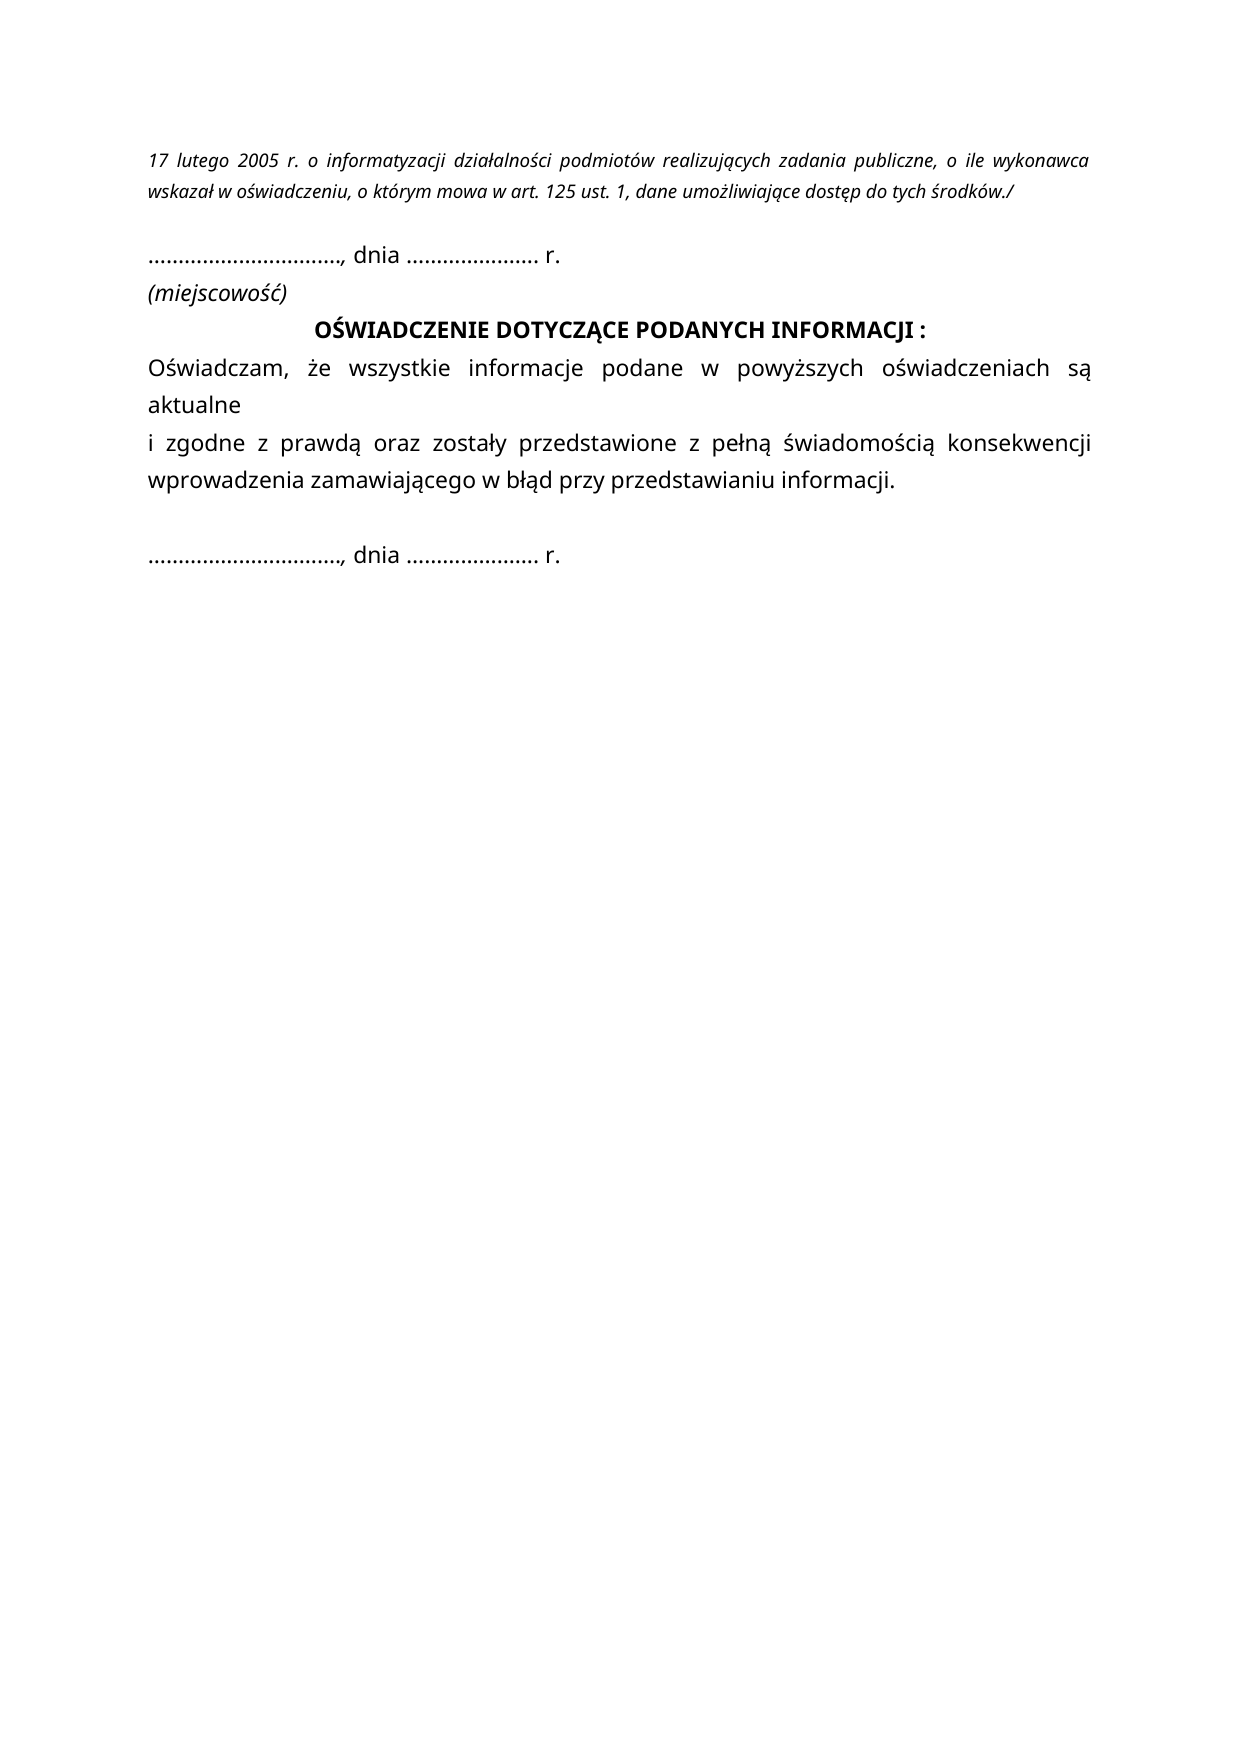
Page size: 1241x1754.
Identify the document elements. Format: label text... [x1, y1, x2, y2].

text OŚWIADCZENIE DOTYCZĄCE PODANYCH INFORMACJI : [148, 314, 1093, 346]
text …………………….……., dnia …………………. r. [148, 239, 1093, 271]
text …………………….……., dnia …………………. r. [148, 539, 1093, 571]
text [148, 148, 1093, 204]
text Oświadczam, że wszystkie informacje podane w powyższych oświadczeniach są aktualne i zgodne z prawdą oraz zostały przedstawione z pełną świadomością konsekwencji wprowadzenia zamawiającego w błąd przy przedstawianiu informacji. [148, 352, 1093, 496]
text (miejscowość) [148, 277, 1093, 308]
